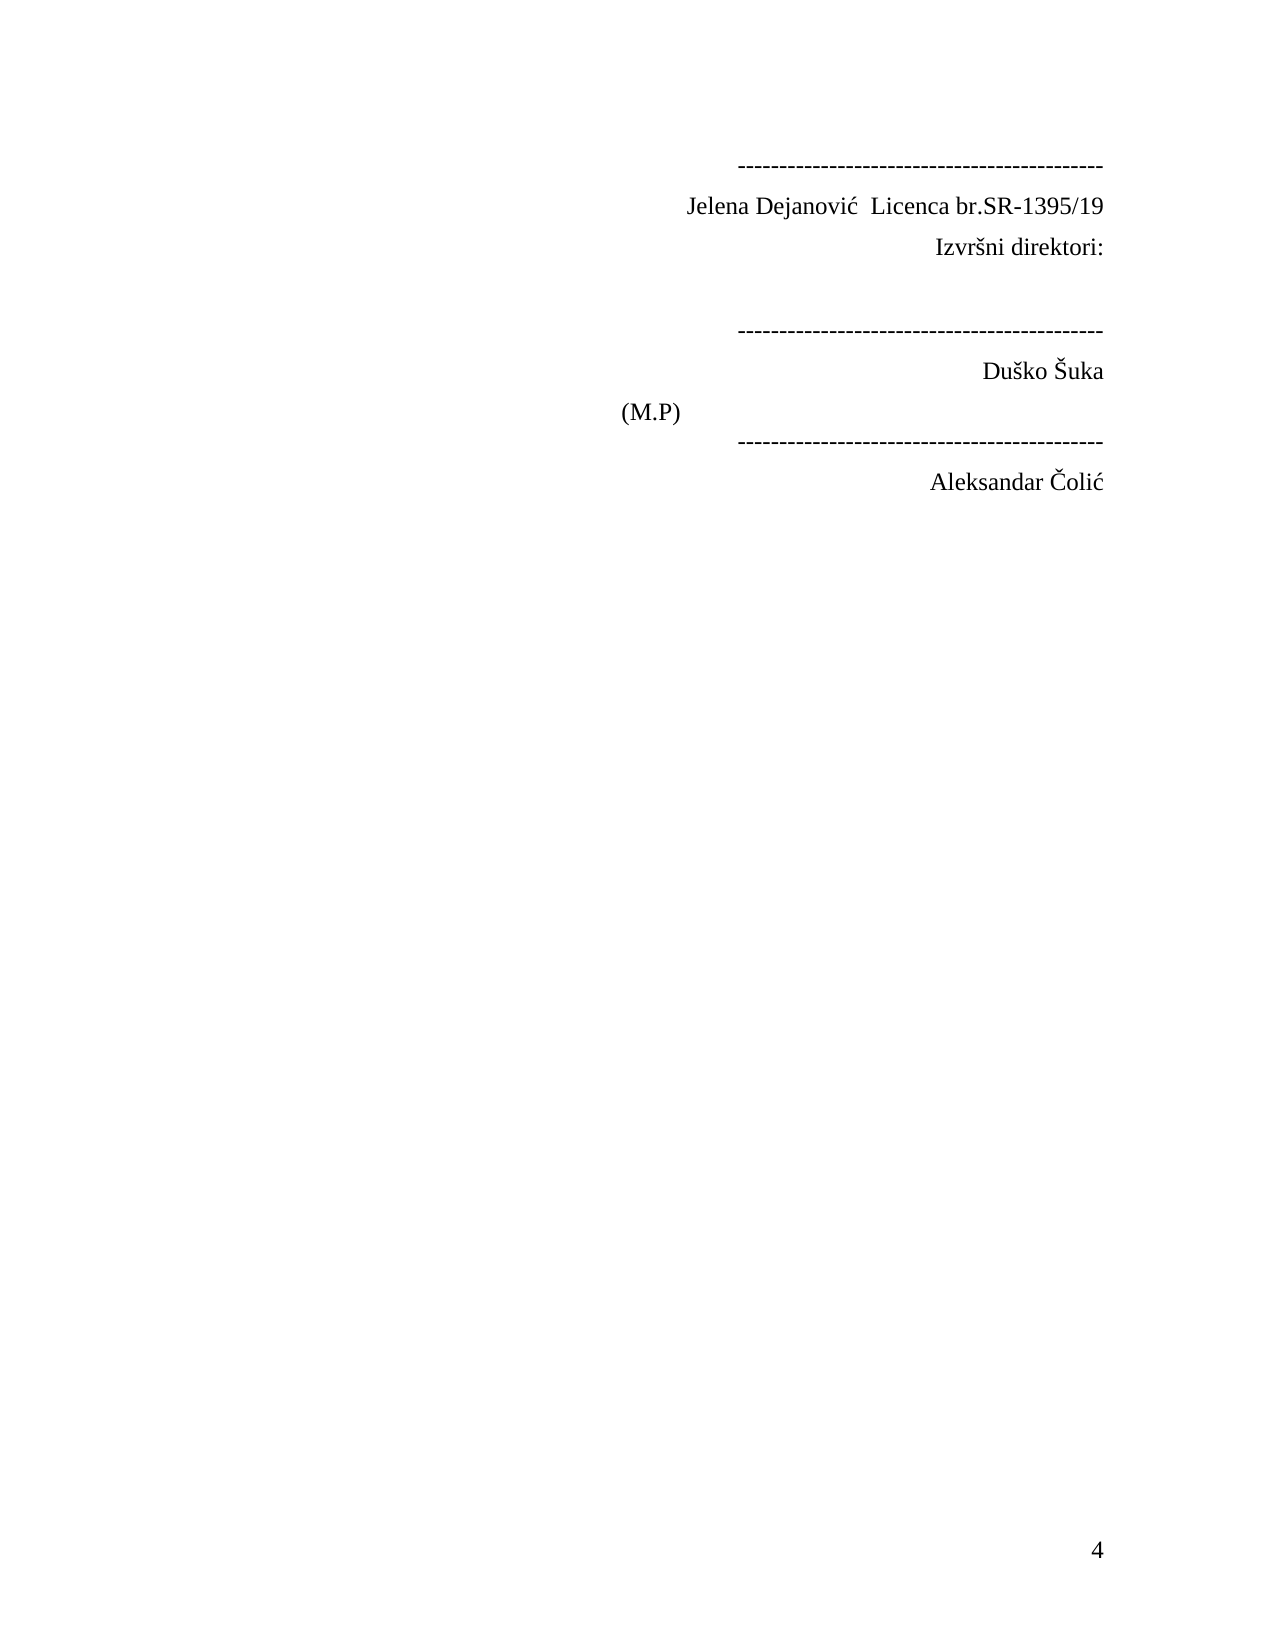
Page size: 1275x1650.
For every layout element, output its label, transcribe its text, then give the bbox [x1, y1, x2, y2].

text (М.P) [546, 397, 1104, 426]
text Izvršni direktori: [171, 232, 1104, 261]
text Jelena Dejanović Licenca br.SR-1395/19 [171, 191, 1104, 220]
text -------------------------------------------- [171, 426, 1104, 455]
text -------------------------------------------- [171, 150, 1104, 179]
text Duško Šuka [171, 356, 1104, 385]
text -------------------------------------------- [171, 315, 1104, 344]
text Aleksandar Čolić [171, 467, 1104, 496]
